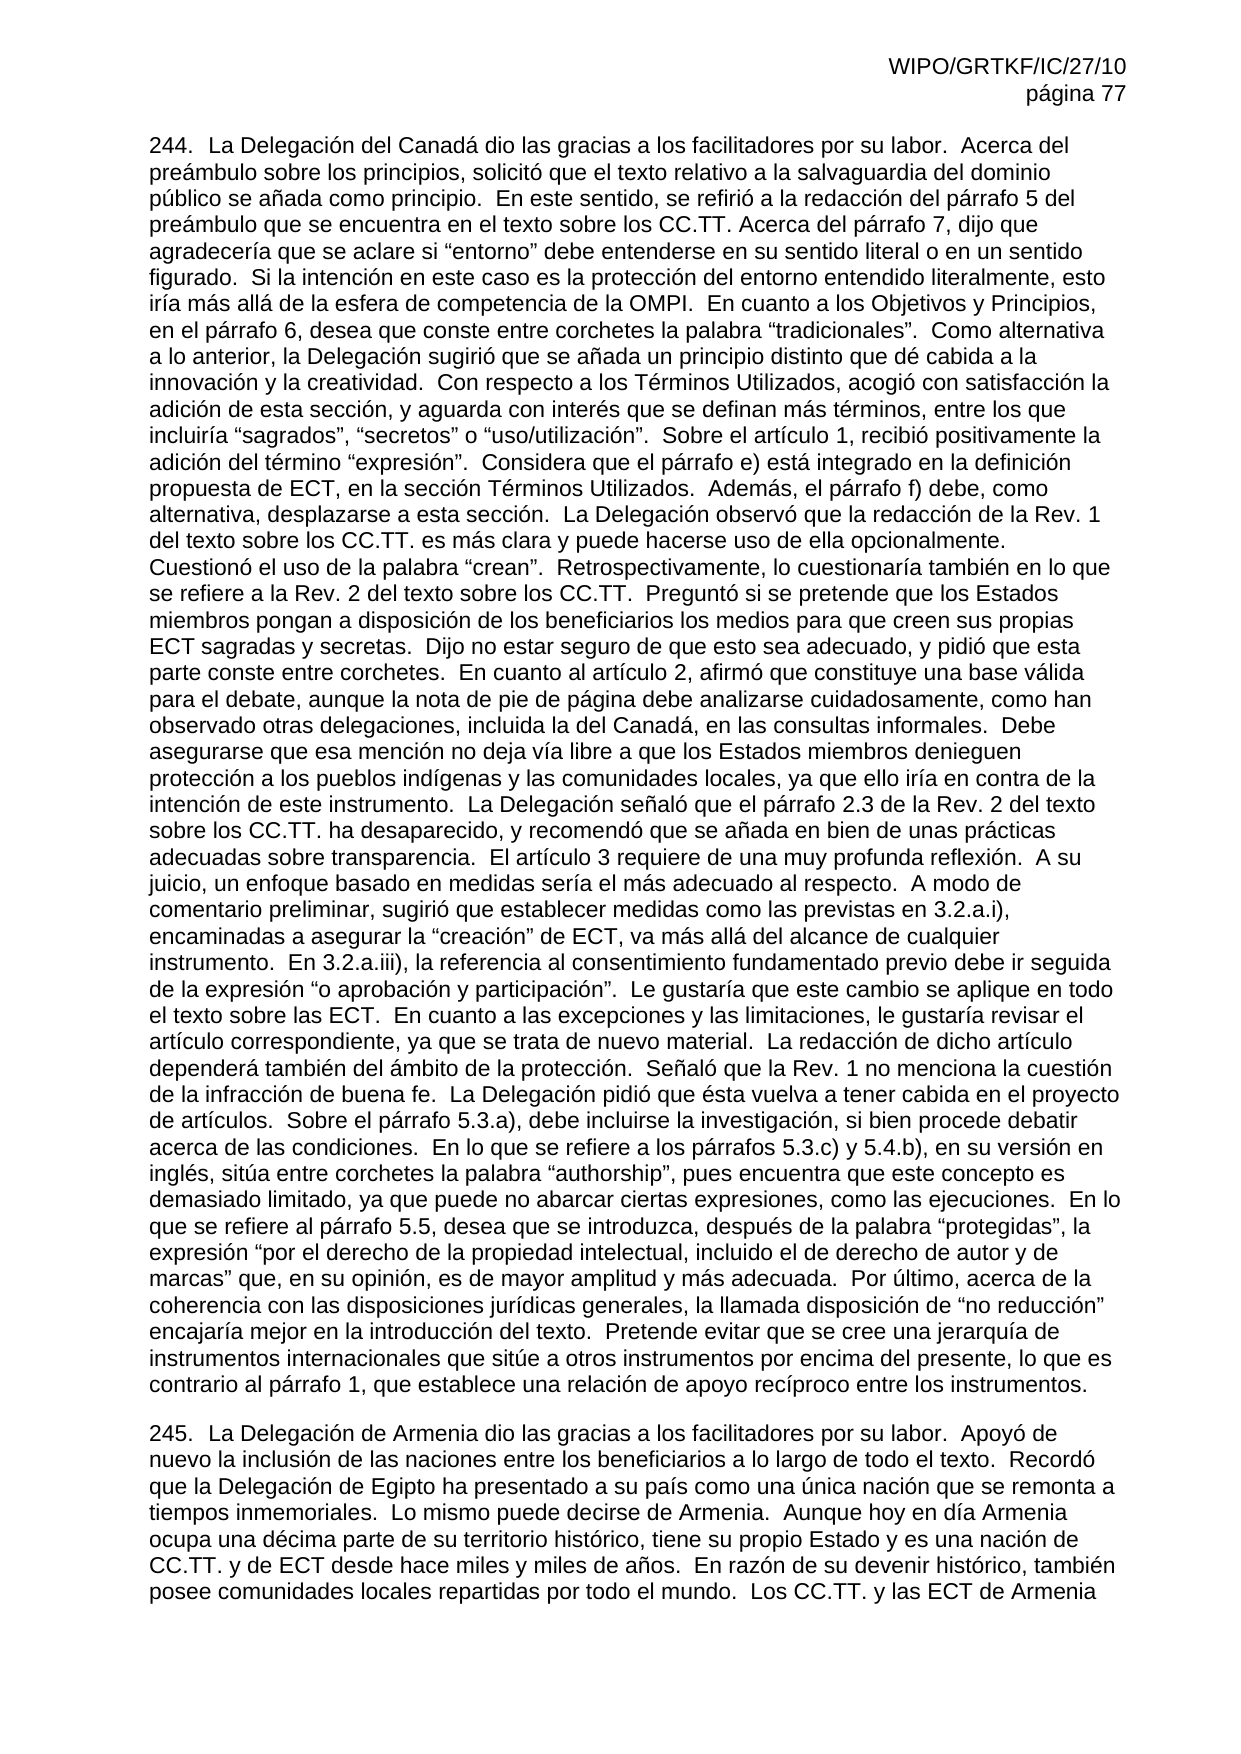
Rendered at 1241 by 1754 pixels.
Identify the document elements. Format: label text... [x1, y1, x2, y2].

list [149, 1420, 1122, 1604]
list La Delegación del Canadá dio las gracias a los facilitadores por su labor. Acerca del preámbulo sobre los principios, solicitó que el texto relativo a la salvaguardia del dominio público se añada como principio. En este sentido, se refirió a la redacción del párrafo 5 del preámbulo que se encuentra en el texto sobre los CC.TT. Acerca del párrafo 7, dijo que agradecería que se aclare si “entorno” debe entenderse en su sentido literal o en un sentido figurado. Si la intención en este caso es la protección del entorno entendido literalmente, esto iría más allá de la esfera de competencia de la OMPI. En cuanto a los Objetivos y Principios, en el párrafo 6, desea que conste entre corchetes la palabra “tradicionales”. Como alternativa a lo anterior, la Delegación sugirió que se añada un principio distinto que dé cabida a la innovación y la creatividad. Con respecto a los Términos Utilizados, acogió con satisfacción la adición de esta sección, y aguarda con interés que se definan más términos, entre los que incluiría “sagrados”, “secretos” o “uso/utilización”. Sobre el artículo 1, recibió positivamente la adición del término “expresión”. Considera que el párrafo e) está integrado en la definición propuesta de ECT, en la sección Términos Utilizados. Además, el párrafo f) debe, como alternativa, desplazarse a esta sección. La Delegación observó que la redacción de la Rev. 1 del texto sobre los CC.TT. es más clara y puede hacerse uso de ella opcionalmente. Cuestionó el uso de la palabra “crean”. Retrospectivamente, lo cuestionaría también en lo que se refiere a la Rev. 2 del texto sobre los CC.TT. Preguntó si se pretende que los Estados miembros pongan a disposición de los beneficiarios los medios para que creen sus propias ECT sagradas y secretas. Dijo no estar seguro de que esto sea adecuado, y pidió que esta parte conste entre corchetes. En cuanto al artículo 2, afirmó que constituye una base válida para el debate, aunque la nota de pie de página debe analizarse cuidadosamente, como han observado otras delegaciones, incluida la del Canadá, en las consultas informales. Debe asegurarse que esa mención no deja vía libre a que los Estados miembros denieguen protección a los pueblos indígenas y las comunidades locales, ya que ello iría en contra de la intención de este instrumento. La Delegación señaló que el párrafo 2.3 de la Rev. 2 del texto sobre los CC.TT. ha desaparecido, y recomendó que se añada en bien de unas prácticas adecuadas sobre transparencia. El artículo 3 requiere de una muy profunda reflexión. A su juicio, un enfoque basado en medidas sería el más adecuado al respecto. A modo de comentario preliminar, sugirió que establecer medidas como las previstas en 3.2.a.i), encaminadas a asegurar la “creación” de ECT, va más allá del alcance de cualquier instrumento. En 3.2.a.iii), la referencia al consentimiento fundamentado previo debe ir seguida de la expresión “o aprobación y participación”. Le gustaría que este cambio se aplique en todo el texto sobre las ECT. En cuanto a las excepciones y las limitaciones, le gustaría revisar el artículo correspondiente, ya que se trata de nuevo material. La redacción de dicho artículo dependerá también del ámbito de la protección. Señaló que la Rev. 1 no menciona la cuestión de la infracción de buena fe. La Delegación pidió que ésta vuelva a tener cabida en el proyecto de artículos. Sobre el párrafo 5.3.a), debe incluirse la investigación, si bien procede debatir acerca de las condiciones. En lo que se refiere a los párrafos 5.3.c) y 5.4.b), en su versión en inglés, sitúa entre corchetes la palabra “authorship”, pues encuentra que este concepto es demasiado limitado, ya que puede no abarcar ciertas expresiones, como las ejecuciones. En lo que se refiere al párrafo 5.5, desea que se introduzca, después de la palabra “protegidas”, la expresión “por el derecho de la propiedad intelectual, incluido el de derecho de autor y de marcas” que, en su opinión, es de mayor amplitud y más adecuada. Por último, acerca de la coherencia con las disposiciones jurídicas generales, la llamada disposición de “no reducción” encajaría mejor en la introducción del texto. Pretende evitar que se cree una jerarquía de instrumentos internacionales que sitúe a otros instrumentos por encima del presente, lo que es contrario al párrafo 1, que establece una relación de apoyo recíproco entre los instrumentos. [149, 132, 1122, 1397]
